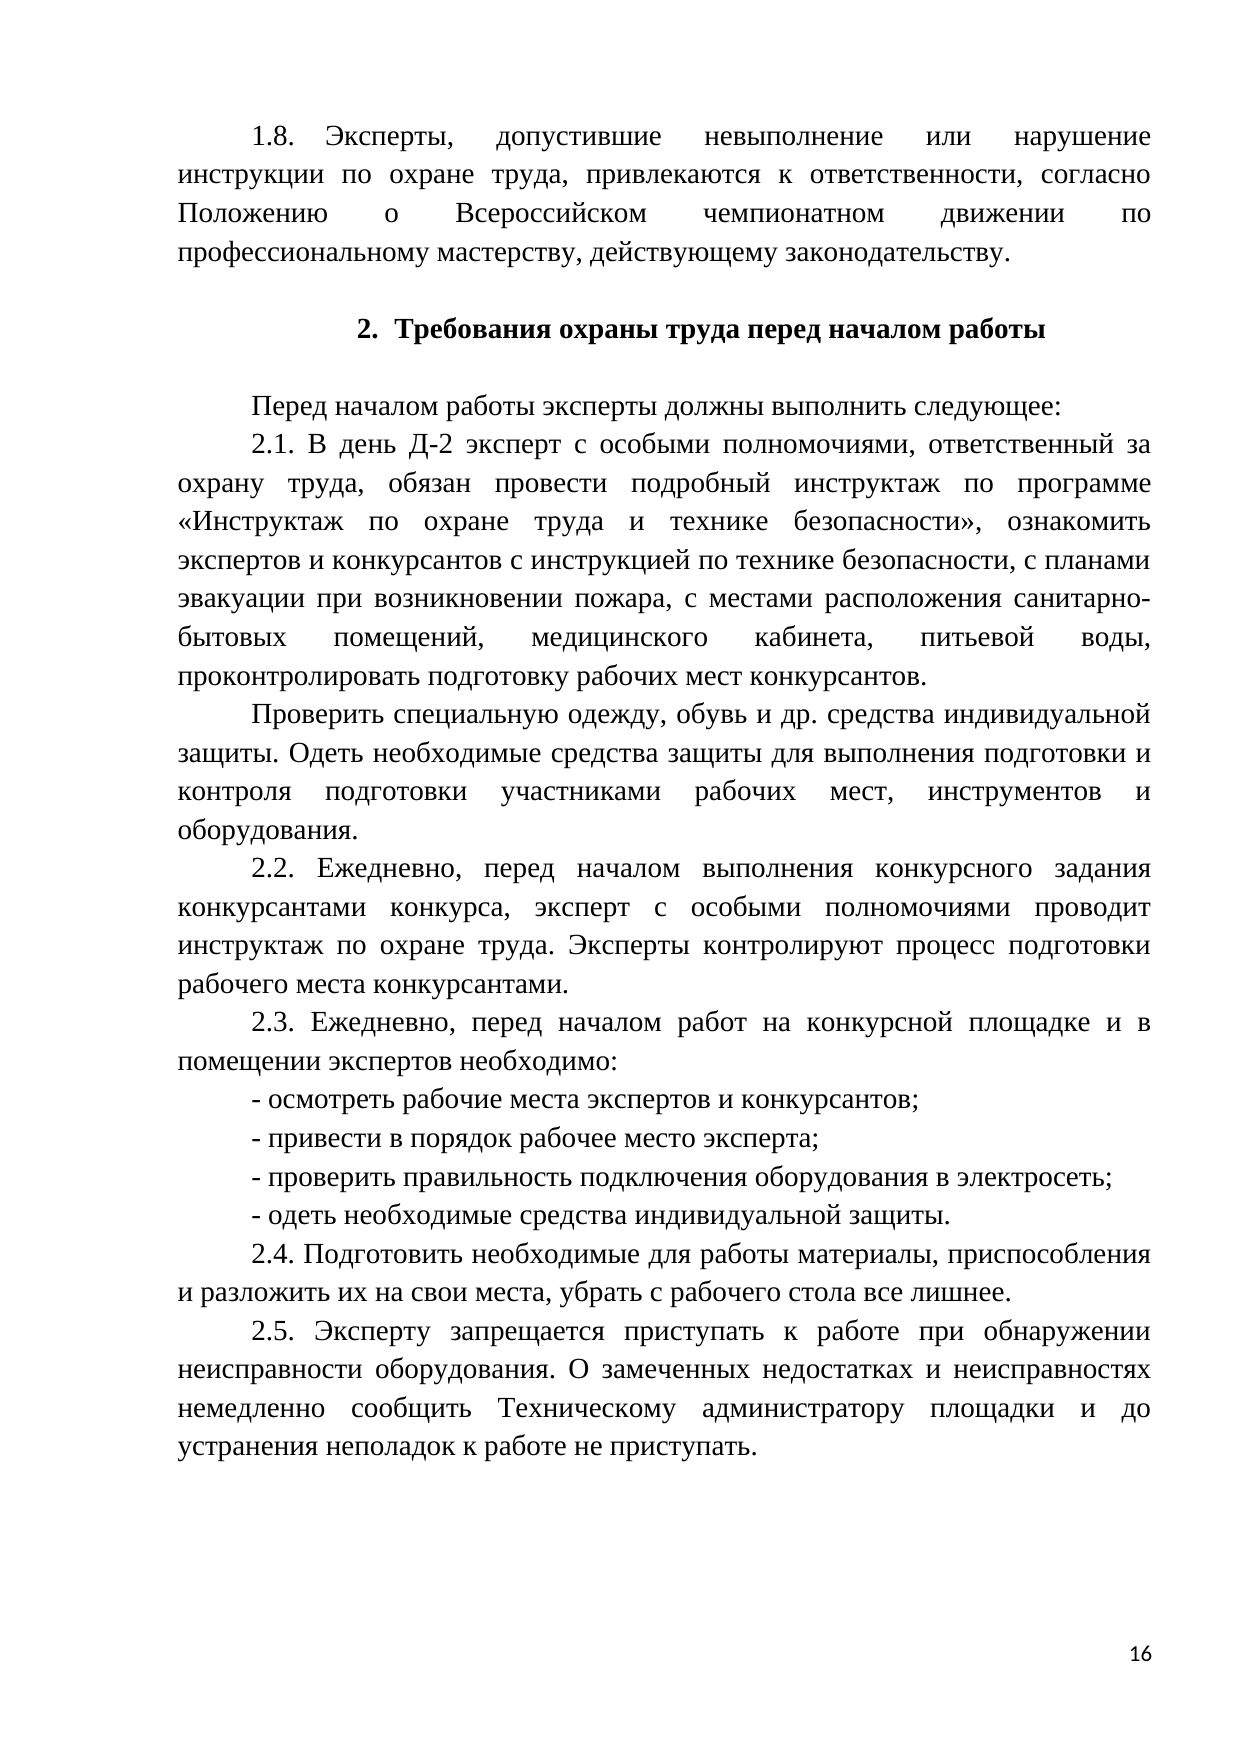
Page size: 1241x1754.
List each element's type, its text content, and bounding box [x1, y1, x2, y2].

text - одеть необходимые средства индивидуальной защиты. [177, 1197, 1152, 1231]
text 2.4. Подготовить необходимые для работы материалы, приспособления и разложить их на свои места, убрать с рабочего стола все лишнее. [177, 1236, 1152, 1308]
list Требования охраны труда перед началом работы [251, 311, 1152, 344]
list Эксперты, допустившие невыполнение или нарушение инструкции по охране труда, привлекаются к ответственности, согласно Положению о Всероссийском чемпионатном движении по профессиональному мастерству, действующему законодательству. [177, 118, 1152, 267]
text 2.2. Ежедневно, перед началом выполнения конкурсного задания конкурсантами конкурса, эксперт с особыми полномочиями проводит инструктаж по охране труда. Эксперты контролируют процесс подготовки рабочего места конкурсантами. [177, 850, 1152, 999]
text 2.1. В день Д-2 эксперт с особыми полномочиями, ответственный за охрану труда, обязан провести подробный инструктаж по программе «Инструктаж по охране труда и технике безопасности», ознакомить экспертов и конкурсантов с инструкцией по технике безопасности, с планами эвакуации при возникновении пожара, с местами расположения санитарно-бытовых помещений, медицинского кабинета, питьевой воды, проконтролировать подготовку рабочих мест конкурсантов. [177, 426, 1152, 691]
text - проверить правильность подключения оборудования в электросеть; [177, 1159, 1152, 1192]
text Перед началом работы эксперты должны выполнить следующее: [177, 388, 1152, 421]
text - осмотреть рабочие места экспертов и конкурсантов; [177, 1082, 1152, 1115]
text Проверить специальную одежду, обувь и др. средства индивидуальной защиты. Одеть необходимые средства защиты для выполнения подготовки и контроля подготовки участниками рабочих мест, инструментов и оборудования. [177, 696, 1152, 845]
text - привести в порядок рабочее место эксперта; [177, 1120, 1152, 1154]
text 2.5. Эксперту запрещается приступать к работе при обнаружении неисправности оборудования. О замеченных недостатках и неисправностях немедленно сообщить Техническому администратору площадки и до устранения неполадок к работе не приступать. [177, 1313, 1152, 1462]
text 2.3. Ежедневно, перед началом работ на конкурсной площадке и в помещении экспертов необходимо: [177, 1004, 1152, 1077]
